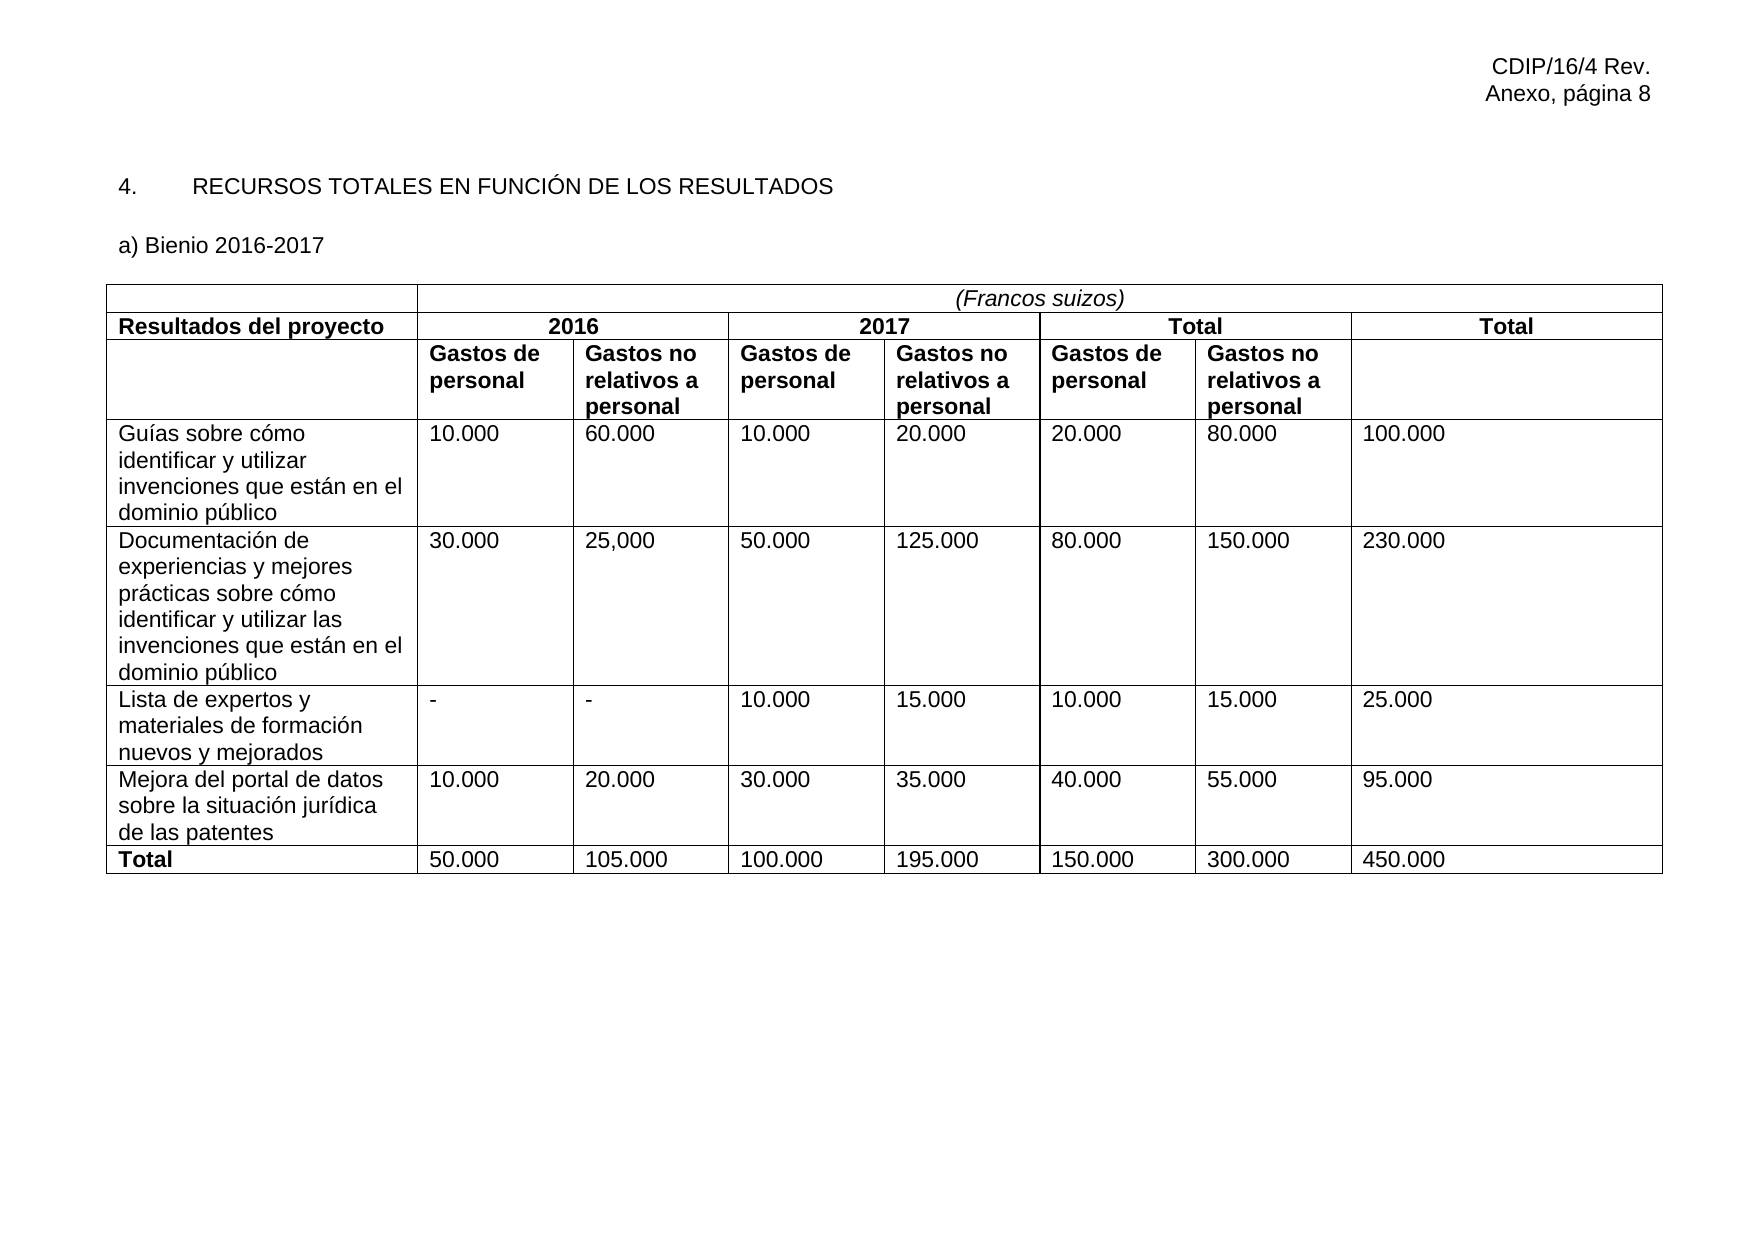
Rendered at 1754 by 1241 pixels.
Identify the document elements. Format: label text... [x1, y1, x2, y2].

table_cell 35.000 [885, 766, 1039, 845]
table_cell 230.000 [1352, 527, 1662, 685]
table_cell 195.000 [885, 846, 1039, 872]
table_cell - [574, 686, 728, 765]
table_cell Mejora del portal de datos sobre la situación jurídica de las patentes [107, 766, 417, 845]
table_cell 15.000 [885, 686, 1039, 765]
table_cell 150.000 [1196, 527, 1351, 685]
subtitle recursos totales en función de los resultados [118, 173, 1651, 199]
table_cell Total [1352, 313, 1662, 339]
table_header [107, 285, 417, 312]
table_cell 125.000 [885, 527, 1039, 685]
table_cell 30.000 [729, 766, 884, 845]
table_cell [107, 340, 417, 419]
table_cell 50.000 [729, 527, 884, 685]
table_cell Guías sobre cómo identificar y utilizar invenciones que están en el dominio público [107, 420, 417, 526]
table_cell 95.000 [1352, 766, 1662, 845]
table_cell [1352, 340, 1662, 419]
table_cell Gastos de personal [418, 340, 573, 419]
table_cell 100.000 [1352, 420, 1662, 526]
table_cell Resultados del proyecto [107, 313, 417, 339]
table_cell Gastos no relativos a personal [574, 340, 728, 419]
table_cell 10.000 [729, 686, 884, 765]
table_cell 10.000 [729, 420, 884, 526]
table_cell 15.000 [1196, 686, 1351, 765]
table_cell 300.000 [1196, 846, 1351, 872]
table_cell Gastos no relativos a personal [885, 340, 1039, 419]
table_cell 20.000 [574, 766, 728, 845]
table_cell Documentación de experiencias y mejores prácticas sobre cómo identificar y utilizar las invenciones que están en el dominio público [107, 527, 417, 685]
table_cell 20.000 [885, 420, 1039, 526]
table_cell 60.000 [574, 420, 728, 526]
table_cell 100.000 [729, 846, 884, 872]
table_cell Total [107, 846, 417, 872]
table_cell 10.000 [418, 420, 573, 526]
table_cell 50.000 [418, 846, 573, 872]
table_cell Total [1041, 313, 1351, 339]
table_cell - [418, 686, 573, 765]
table_cell 30.000 [418, 527, 573, 685]
table_cell 450.000 [1352, 846, 1662, 872]
table_cell 80.000 [1041, 527, 1195, 685]
table_cell Gastos no relativos a personal [1196, 340, 1351, 419]
table_cell 55.000 [1196, 766, 1351, 845]
table_cell 25.000 [1352, 686, 1662, 765]
table_cell 80.000 [1196, 420, 1351, 526]
text a) Bienio 2016-2017 [118, 232, 1651, 258]
table_cell Gastos de personal [1041, 340, 1195, 419]
table_cell 20.000 [1041, 420, 1195, 526]
table_cell 105.000 [574, 846, 728, 872]
table_cell 150.000 [1041, 846, 1195, 872]
table_cell 2017 [729, 313, 1039, 339]
table_cell 10.000 [1041, 686, 1195, 765]
table_cell 2016 [418, 313, 728, 339]
table_cell Lista de expertos y materiales de formación nuevos y mejorados [107, 686, 417, 765]
table_header (Francos suizos) [418, 285, 1662, 312]
table_cell Gastos de personal [729, 340, 884, 419]
table_cell 10.000 [418, 766, 573, 845]
table_cell 40.000 [1041, 766, 1195, 845]
table_cell 25,000 [574, 527, 728, 685]
